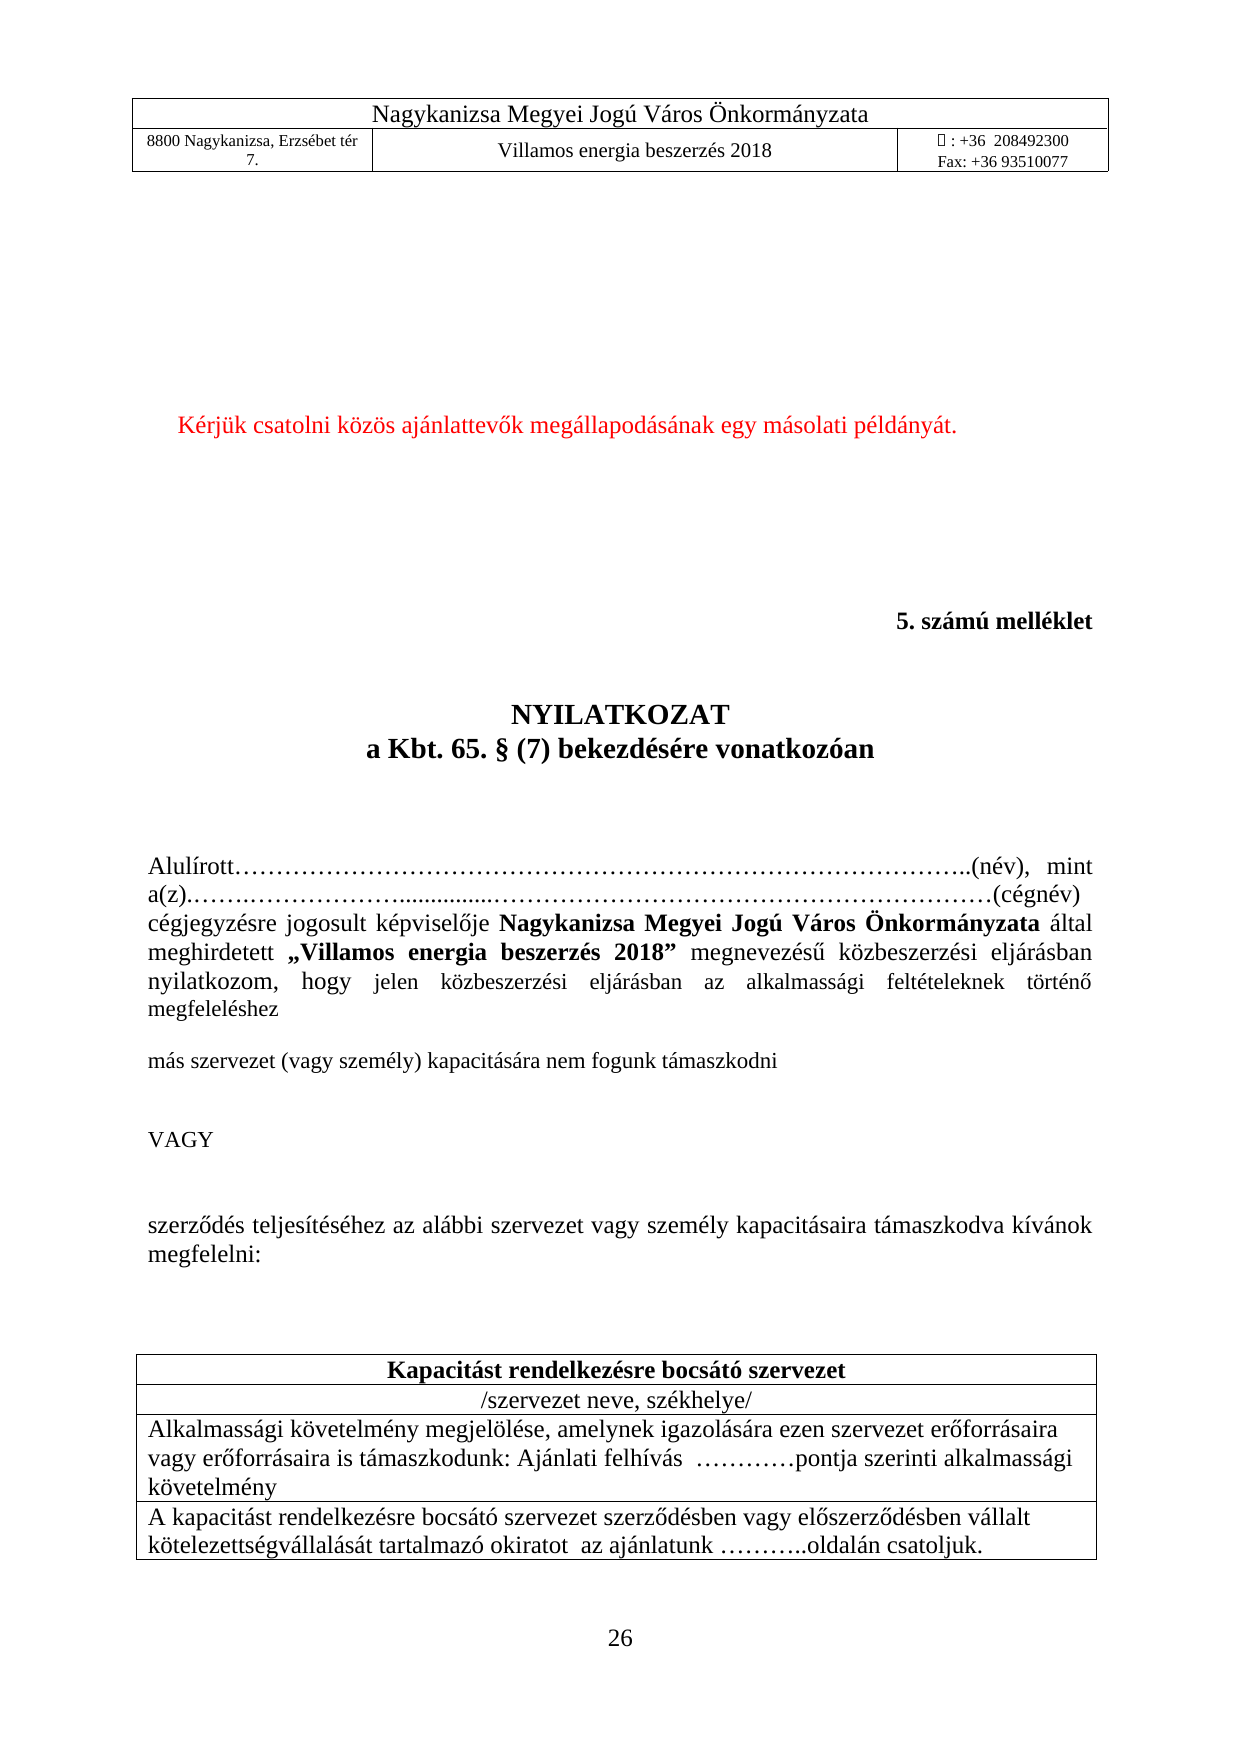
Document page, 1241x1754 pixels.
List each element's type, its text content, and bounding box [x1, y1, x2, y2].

text VAGY [148, 1126, 1093, 1153]
table_cell /szervezet neve, székhelye/ [137, 1385, 1096, 1413]
text Alulírott……………………………………………………………………………..(név), mint a(z).…….………………...............……………………………………………………(cégnév) [148, 851, 1093, 908]
text NYILATKOZAT [148, 697, 1093, 731]
subtitle 5. számú melléklet [177, 606, 1093, 635]
text cégjegyzésre jogosult képviselője Nagykanizsa Megyei Jogú Város Önkormányzata által meghirdetett „Villamos energia beszerzés 2018” megnevezésű közbeszerzési eljárásban nyilatkozom, hogy jelen közbeszerzési eljárásban az alkalmassági feltételeknek történő megfeleléshez [148, 908, 1093, 1021]
table_header Kapacitást rendelkezésre bocsátó szervezet [137, 1355, 1096, 1384]
subtitle Kérjük csatolni közös ajánlattevők megállapodásának egy másolati példányát. [177, 410, 1093, 439]
table_cell Alkalmassági követelmény megjelölése, amelynek igazolására ezen szervezet erőforrásaira vagy erőforrásaira is támaszkodunk: Ajánlati felhívás …………pontja szerinti alkalmassági követelmény [137, 1415, 1096, 1501]
table_cell A kapacitást rendelkezésre bocsátó szervezet szerződésben vagy előszerződésben vállalt kötelezettségvállalását tartalmazó okiratot az ajánlatunk ………..oldalán csatoljuk. [137, 1502, 1096, 1559]
text a Kbt. 65. § (7) bekezdésére vonatkozóan [148, 731, 1093, 764]
text szerződés teljesítéséhez az alábbi szervezet vagy személy kapacitásaira támaszkodva kívánok megfelelni: [148, 1210, 1093, 1268]
text más szervezet (vagy személy) kapacitására nem fogunk támaszkodni [148, 1047, 1093, 1074]
